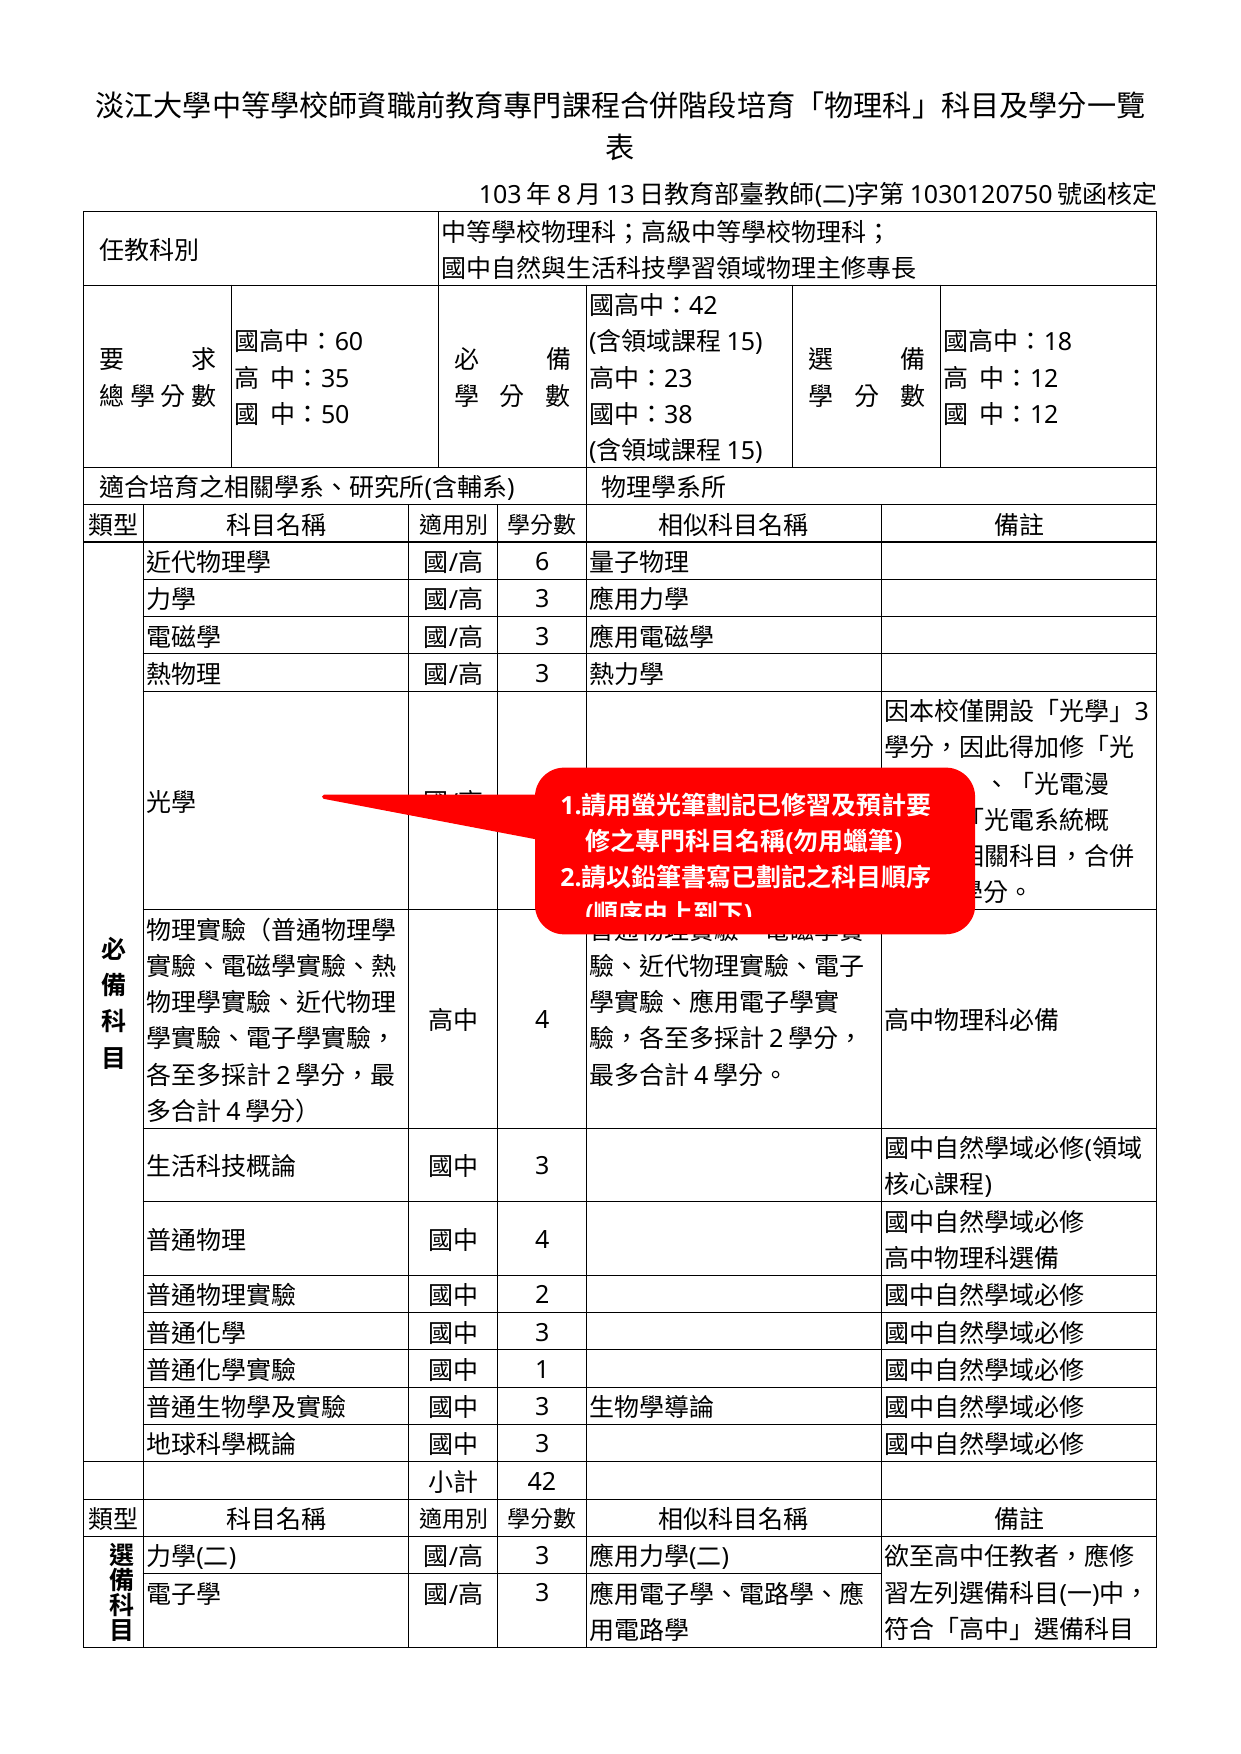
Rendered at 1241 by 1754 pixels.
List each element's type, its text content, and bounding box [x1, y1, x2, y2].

table_cell [587, 1313, 881, 1349]
table_cell 力學(二) [144, 1537, 408, 1573]
table_cell 因本校僅開設「光學」3學分，因此得加修「光學實驗」、「光電漫談」或「光電系統概論」等相關科目，合併承認4學分。 [882, 692, 1156, 909]
table_cell [882, 617, 1156, 653]
table_cell 國中 [409, 1129, 497, 1201]
table_cell 普通物理實驗 [144, 1276, 408, 1312]
table_cell 高中 [409, 910, 497, 1128]
table_cell 欲至高中任教者，應修習左列選備科目(一)中，符合「高中」選備科目至少12學分。 欲至國中任教者，應修習左列選備科目(一)中，符合「國中」選備科目至少6學分。 [882, 1537, 1156, 1647]
table_cell 備註 [882, 1500, 1156, 1536]
table_cell 3 [498, 580, 586, 616]
table_cell 國中自然學域必修 [882, 1388, 1156, 1424]
table_cell 國高中：60 高 中：35 國 中：50 [232, 286, 438, 467]
table_cell 國中 [409, 1202, 497, 1275]
table_header 任教科別 [84, 212, 438, 284]
table_cell [587, 1350, 881, 1387]
table_cell 相似科目名稱 [587, 1500, 881, 1536]
table_cell 學分數 [498, 505, 586, 541]
table_cell 國/高 [409, 654, 497, 691]
table_cell 國中自然學域必修 [882, 1350, 1156, 1387]
table_cell 類型 [84, 505, 143, 541]
table_cell [882, 580, 1156, 616]
table_cell 普通物理 [144, 1202, 408, 1275]
table_cell 3 [498, 1425, 586, 1461]
table_cell 國/高 [409, 1537, 497, 1573]
table_header 中等學校物理科；高級中等學校物理科； 國中自然與生活科技學習領域物理主修專長 [439, 212, 1156, 284]
table_cell 生物學導論 [587, 1388, 881, 1424]
table_cell 適用別 [409, 505, 497, 541]
table_cell [882, 1462, 1156, 1498]
table_cell 國中 [409, 1425, 497, 1461]
table_cell 普通化學 [144, 1313, 408, 1349]
table_cell 國/高 [409, 692, 497, 794]
table_cell [84, 1462, 143, 1498]
table_cell [587, 1276, 881, 1312]
table_cell 類型 [84, 1500, 143, 1536]
table_cell 3 [498, 1537, 586, 1573]
table_cell 選備科目(一) [84, 1537, 143, 1647]
table_cell 必 備 科 目 [84, 543, 143, 1461]
table_cell 國/高 [409, 580, 497, 616]
table_cell 電磁學 [144, 617, 408, 653]
table_cell 4 [498, 1202, 586, 1275]
table_cell 4 [498, 910, 586, 1128]
table_cell [144, 1462, 408, 1498]
table_cell [587, 1202, 881, 1275]
table_cell 國中自然學域必修 高中物理科選備 [882, 1202, 1156, 1275]
table_cell 量子物理 [587, 543, 881, 579]
table_cell [587, 1425, 881, 1461]
table_cell 物理實驗（普通物理學實驗、電磁學實驗、熱物理學實驗、近代物理學實驗、電子學實驗，各至多採計2學分，最多合計4學分） [144, 910, 408, 1128]
table_cell 3 [498, 1129, 586, 1201]
table_cell 適合培育之相關學系、研究所(含輔系) [84, 468, 586, 504]
table_cell 國/高 [409, 1574, 497, 1647]
table_cell [882, 654, 1156, 691]
table_cell 電子學 [144, 1574, 408, 1647]
table_cell 3 [498, 654, 586, 691]
table_cell 熱力學 [587, 654, 881, 691]
table_cell 3 [498, 1388, 586, 1424]
table_cell 力學 [144, 580, 408, 616]
table_cell 國中自然學域必修(領域核心課程) [882, 1129, 1156, 1201]
table_cell 國中 [409, 1350, 497, 1387]
table_cell 4 [498, 833, 535, 909]
table_cell 1 [498, 1350, 586, 1387]
table_cell 備註 [882, 505, 1156, 541]
table_cell 國高中：18 高 中：12 國 中：12 [941, 286, 1156, 467]
table_cell 3 [498, 1313, 586, 1349]
table_cell 3 [498, 1574, 586, 1647]
table_cell [587, 1129, 881, 1201]
table_cell 國/高 [409, 617, 497, 653]
table_cell 熱物理 [144, 654, 408, 691]
table_cell 小計 [409, 1462, 497, 1498]
table_cell 適用別 [409, 1500, 497, 1536]
table_cell 近代物理學 [144, 543, 408, 579]
table_cell [882, 543, 1156, 579]
table_cell 學分數 [498, 1500, 586, 1536]
table_cell 國/高 [409, 816, 497, 909]
text 103年8月13日教育部臺教師(二)字第1030120750號函核定 [83, 175, 1157, 211]
table_cell 應用力學(二) [587, 1537, 881, 1573]
table_cell 4 [498, 692, 586, 794]
table_cell 國中自然學域必修 [882, 1425, 1156, 1461]
table_cell [587, 692, 881, 767]
table_cell 物理學系所 [587, 468, 1156, 504]
table_cell 國中自然學域必修 [882, 1276, 1156, 1312]
table_cell 普通生物學及實驗 [144, 1388, 408, 1424]
table_cell 3 [498, 617, 586, 653]
table_cell 國中 [409, 1313, 497, 1349]
table_cell 生活科技概論 [144, 1129, 408, 1201]
table_cell 普通化學實驗 [144, 1350, 408, 1387]
table_cell 國中自然學域必修 [882, 1313, 1156, 1349]
table_cell 國高中：42 (含領域課程15) 高中：23 國中：38 (含領域課程15) [587, 286, 792, 467]
table_cell 應用力學 [587, 580, 881, 616]
table_cell 必備 學分數 [439, 286, 586, 467]
table_cell 科目名稱 [144, 1500, 408, 1536]
table_cell 國中 [409, 1388, 497, 1424]
table_cell 普通物理實驗、電磁學實驗、近代物理實驗、電子學實驗、應用電子學實驗，各至多採計2學分，最多合計4學分。 [587, 935, 881, 1128]
table_cell 選備 學分數 [793, 286, 940, 467]
table_cell 相似科目名稱 [587, 505, 881, 541]
table_cell 國/高 [409, 543, 497, 579]
table_cell 要求 總學分數 [84, 286, 231, 467]
table_cell 應用電磁學 [587, 617, 881, 653]
text 淡江大學中等學校師資職前教育專門課程合併階段培育「物理科」科目及學分一覽表 [83, 83, 1157, 167]
table_cell 2 [498, 1276, 586, 1312]
table_cell 應用電子學、電路學、應用電路學 [587, 1574, 881, 1647]
table_cell 42 [498, 1462, 586, 1498]
table_cell 6 [498, 543, 586, 579]
table_cell 高中物理科必備 [882, 910, 1156, 1128]
table_cell 光學 [144, 692, 408, 909]
table_cell [587, 1462, 881, 1498]
table_cell 國中 [409, 1276, 497, 1312]
table_cell 科目名稱 [144, 505, 408, 541]
table_cell 地球科學概論 [144, 1425, 408, 1461]
